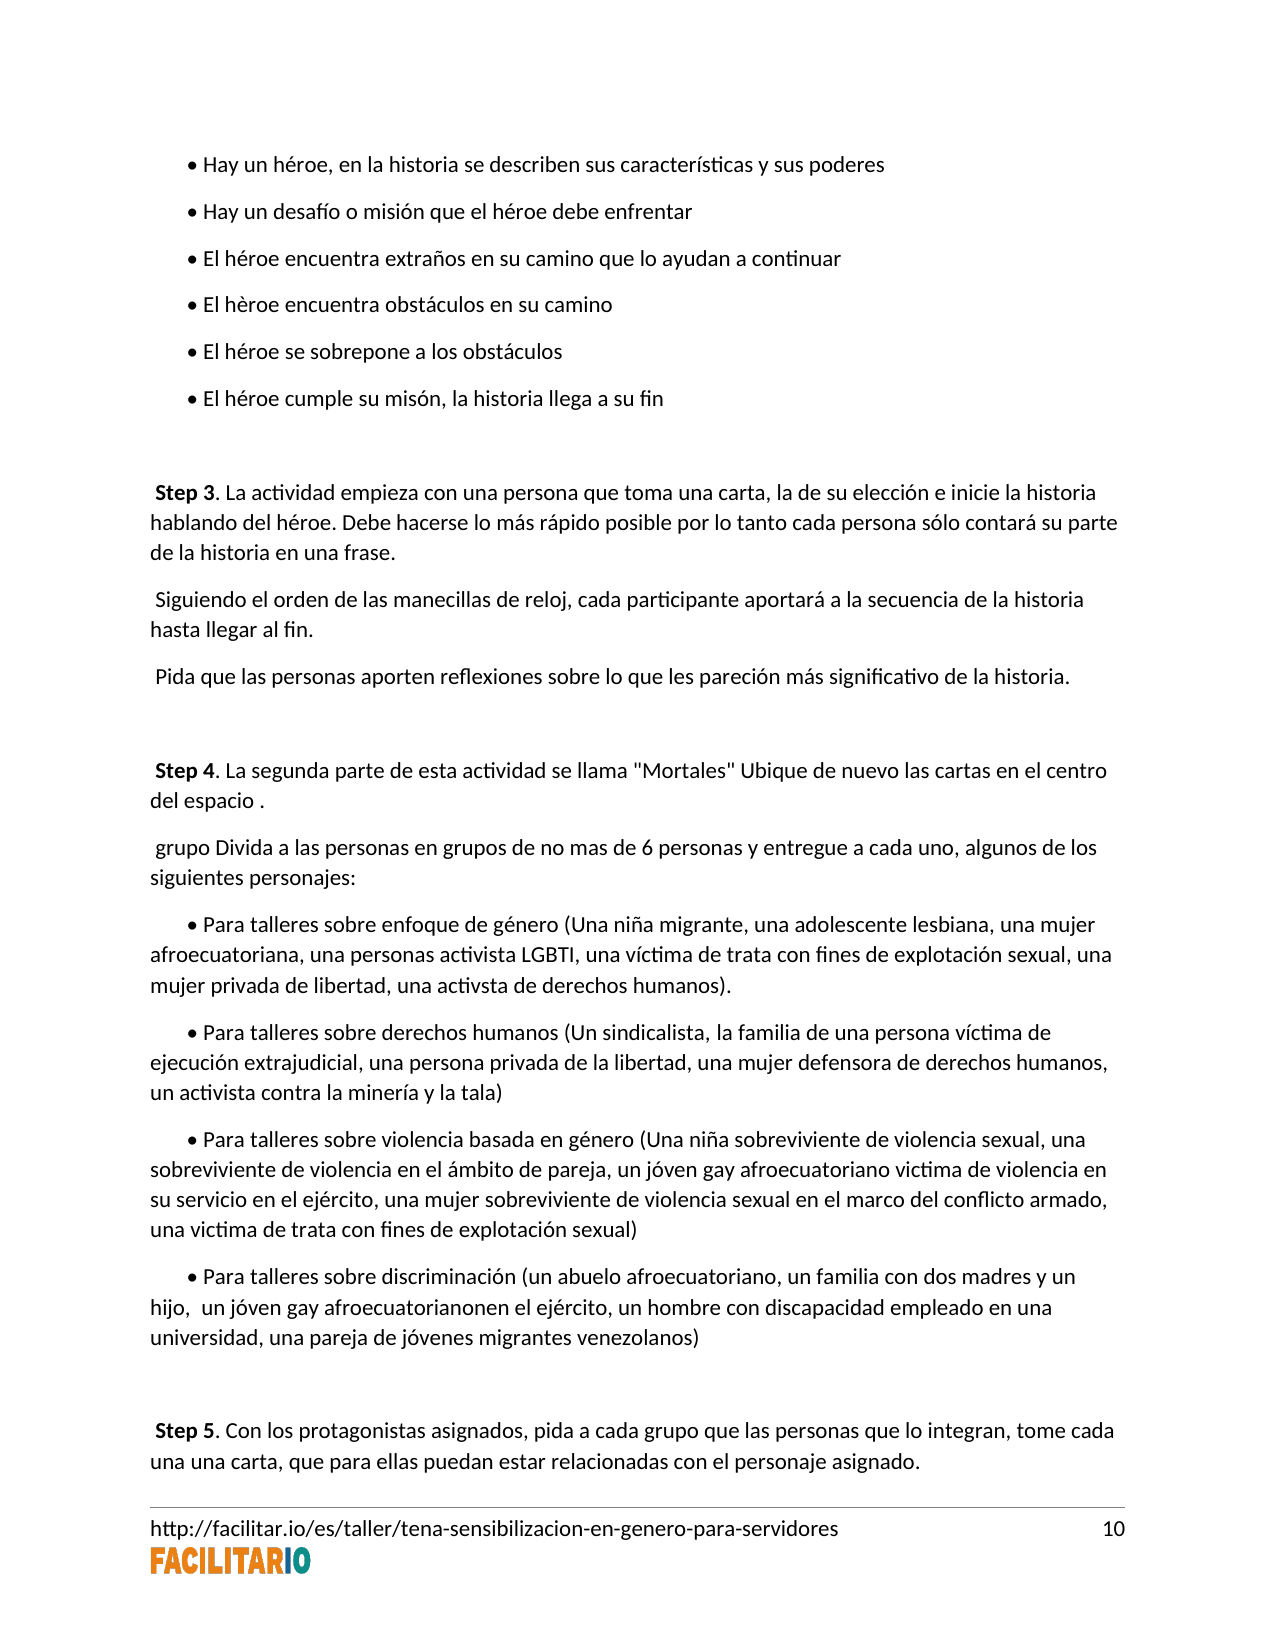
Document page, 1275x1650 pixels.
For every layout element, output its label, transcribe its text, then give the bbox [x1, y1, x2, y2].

text Siguiendo el orden de las manecillas de reloj, cada participante aportará a la secuencia de la historia hasta llegar al fin. [150, 585, 1125, 644]
text • Para talleres sobre enfoque de género (Una niña migrante, una adolescente lesbiana, una mujer afroecuatoriana, una personas activista LGBTI, una víctima de trata con fines de explotación sexual, una mujer privada de libertad, una activsta de derechos humanos). [150, 910, 1125, 999]
text • El héroe se sobrepone a los obstáculos [150, 337, 1125, 366]
text grupo Divida a las personas en grupos de no mas de 6 personas y entregue a cada uno, algunos de los siguientes personajes: [150, 833, 1125, 892]
text Step 4. La segunda parte de esta actividad se llama "Mortales" Ubique de nuevo las cartas en el centro del espacio . [150, 756, 1125, 814]
text • El hèroe encuentra obstáculos en su camino [150, 291, 1125, 319]
text • Para talleres sobre violencia basada en género (Una niña sobreviviente de violencia sexual, una sobreviviente de violencia en el ámbito de pareja, un jóven gay afroecuatoriano victima de violencia en su servicio en el ejército, una mujer sobreviviente de violencia sexual en el marco del conflicto armado, una victima de trata con fines de explotación sexual) [150, 1125, 1125, 1244]
text • El héroe encuentra extraños en su camino que lo ayudan a continuar [150, 244, 1125, 272]
text • Hay un desafío o misión que el héroe debe enfrentar [150, 197, 1125, 225]
text Step 3. La actividad empieza con una persona que toma una carta, la de su elección e inicie la historia hablando del héroe. Debe hacerse lo más rápido posible por lo tanto cada persona sólo contará su parte de la historia en una frase. [150, 478, 1125, 567]
text Step 5. Con los protagonistas asignados, pida a cada grupo que las personas que lo integran, tome cada una una carta, que para ellas puedan estar relacionadas con el personaje asignado. [150, 1417, 1125, 1475]
text Pida que las personas aporten reflexiones sobre lo que les pareción más significativo de la historia. [150, 662, 1125, 691]
text • Para talleres sobre derechos humanos (Un sindicalista, la familia de una persona víctima de ejecución extrajudicial, una persona privada de la libertad, una mujer defensora de derechos humanos, un activista contra la minería y la tala) [150, 1018, 1125, 1106]
text • Hay un héroe, en la historia se describen sus características y sus poderes [150, 150, 1125, 178]
text • El héroe cumple su misón, la historia llega a su fin [150, 384, 1125, 412]
text • Para talleres sobre discriminación (un abuelo afroecuatoriano, un familia con dos madres y un hijo, un jóven gay afroecuatorianonen el ejército, un hombre con discapacidad empleado en una universidad, una pareja de jóvenes migrantes venezolanos) [150, 1262, 1125, 1351]
picture [145, 1544, 315, 1576]
